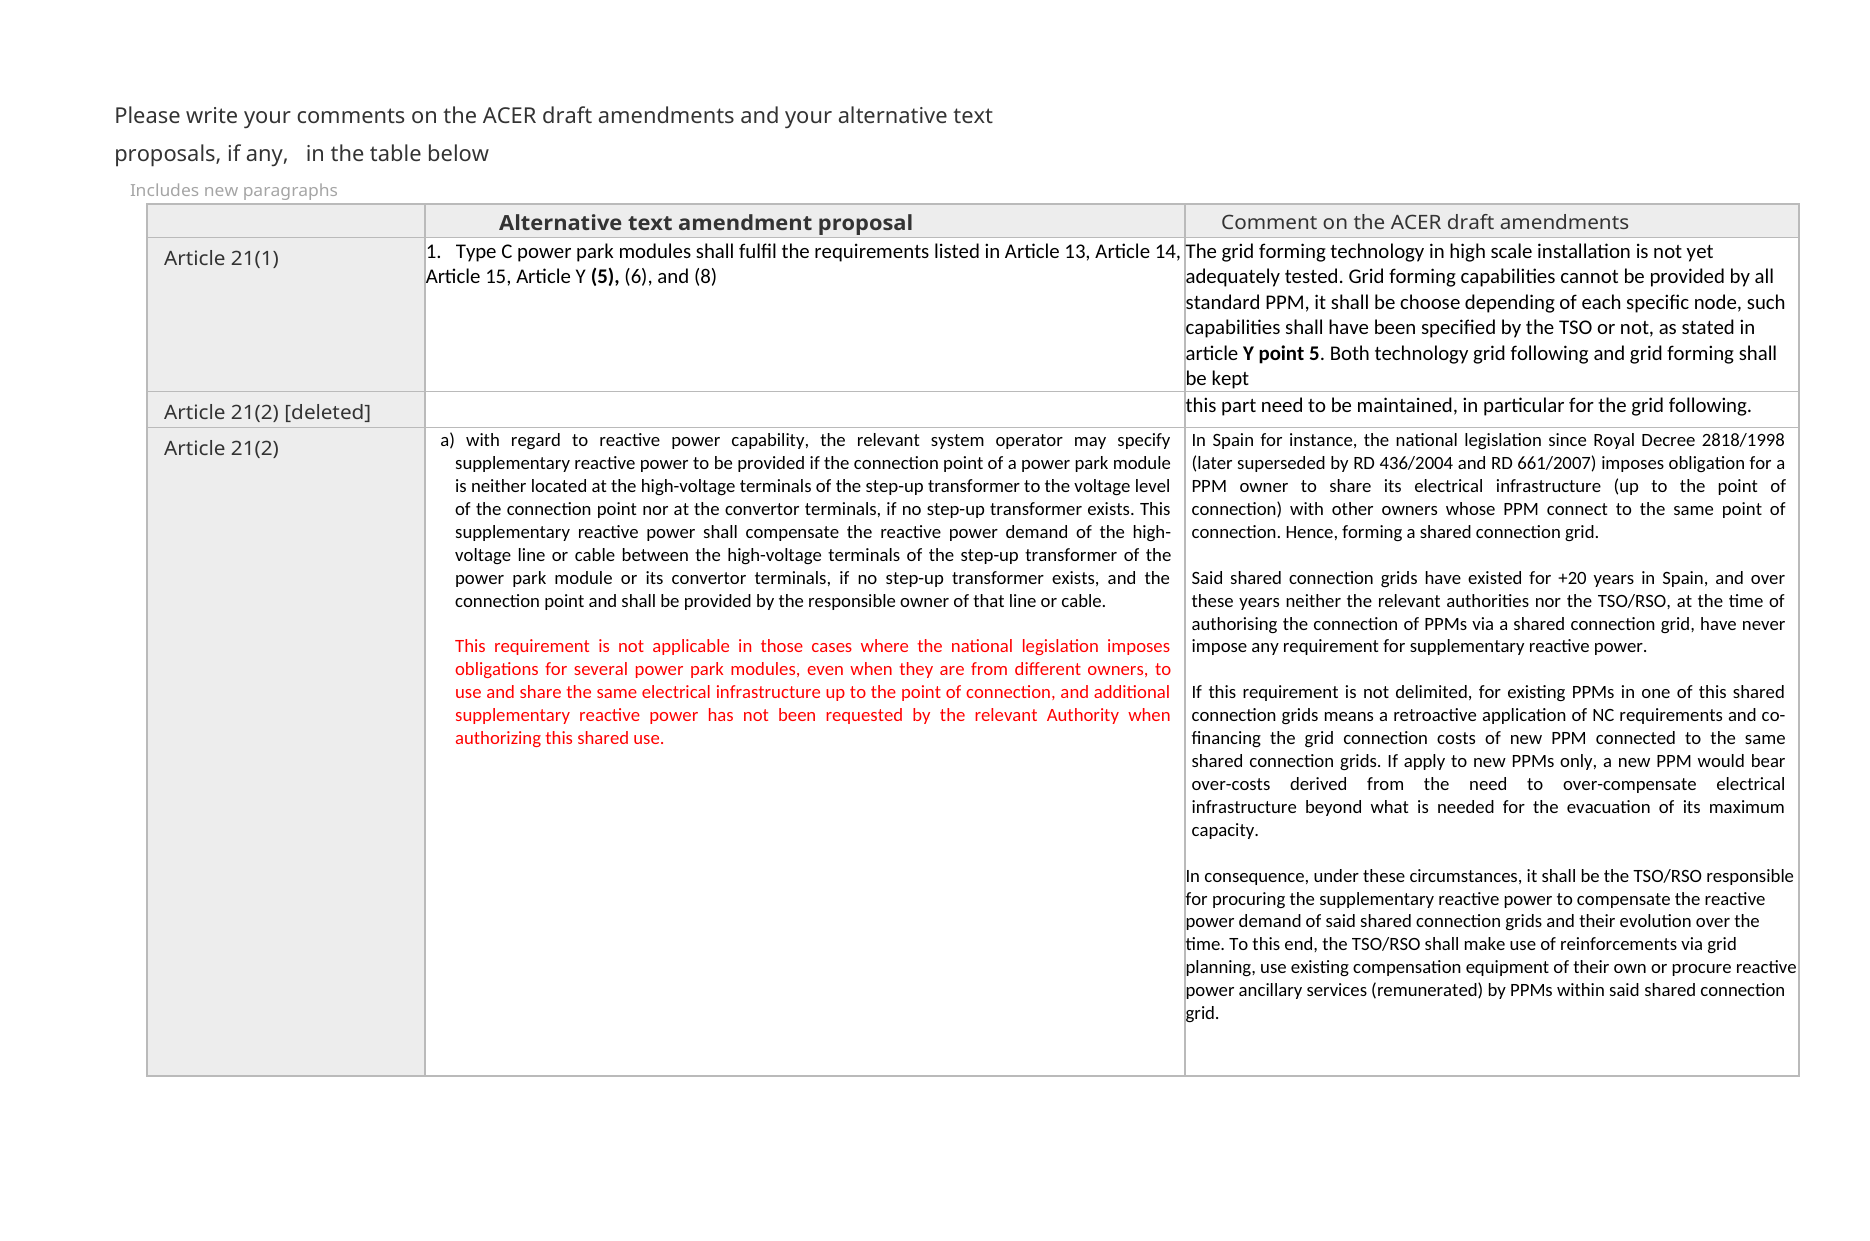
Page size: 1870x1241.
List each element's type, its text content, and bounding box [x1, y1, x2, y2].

text Includes new paragraphs [130, 178, 1805, 201]
table_cell 1. Type C power park modules shall fulfil the requirements listed in Article 13, Article 14, Article 15, Article Y (5), (6), and (8) [426, 238, 1184, 391]
table_cell The grid forming technology in high scale installation is not yet adequately tested. Grid forming capabilities cannot be provided by all standard PPM, it shall be choose depending of each specific node, such capabilities shall have been specified by the TSO or not, as stated in article Y point 5. Both technology grid following and grid forming shall be kept [1186, 238, 1798, 391]
table_header Comment on the ACER draft amendments [1186, 205, 1798, 237]
text Please write your comments on the ACER draft amendments and your alternative text proposals, if any, in the table below [114, 100, 1103, 168]
table_cell Article 21(2) [deleted] [148, 392, 424, 427]
table_header [148, 205, 424, 237]
table_cell Article 21(1) [148, 238, 424, 391]
table_cell Article 21(2) [148, 428, 424, 1075]
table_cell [1186, 428, 1798, 1075]
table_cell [426, 428, 1184, 1075]
table_cell [426, 392, 1184, 427]
table_cell this part need to be maintained, in particular for the grid following. [1186, 392, 1798, 427]
table_header Alternative text amendment proposal [426, 205, 1184, 237]
